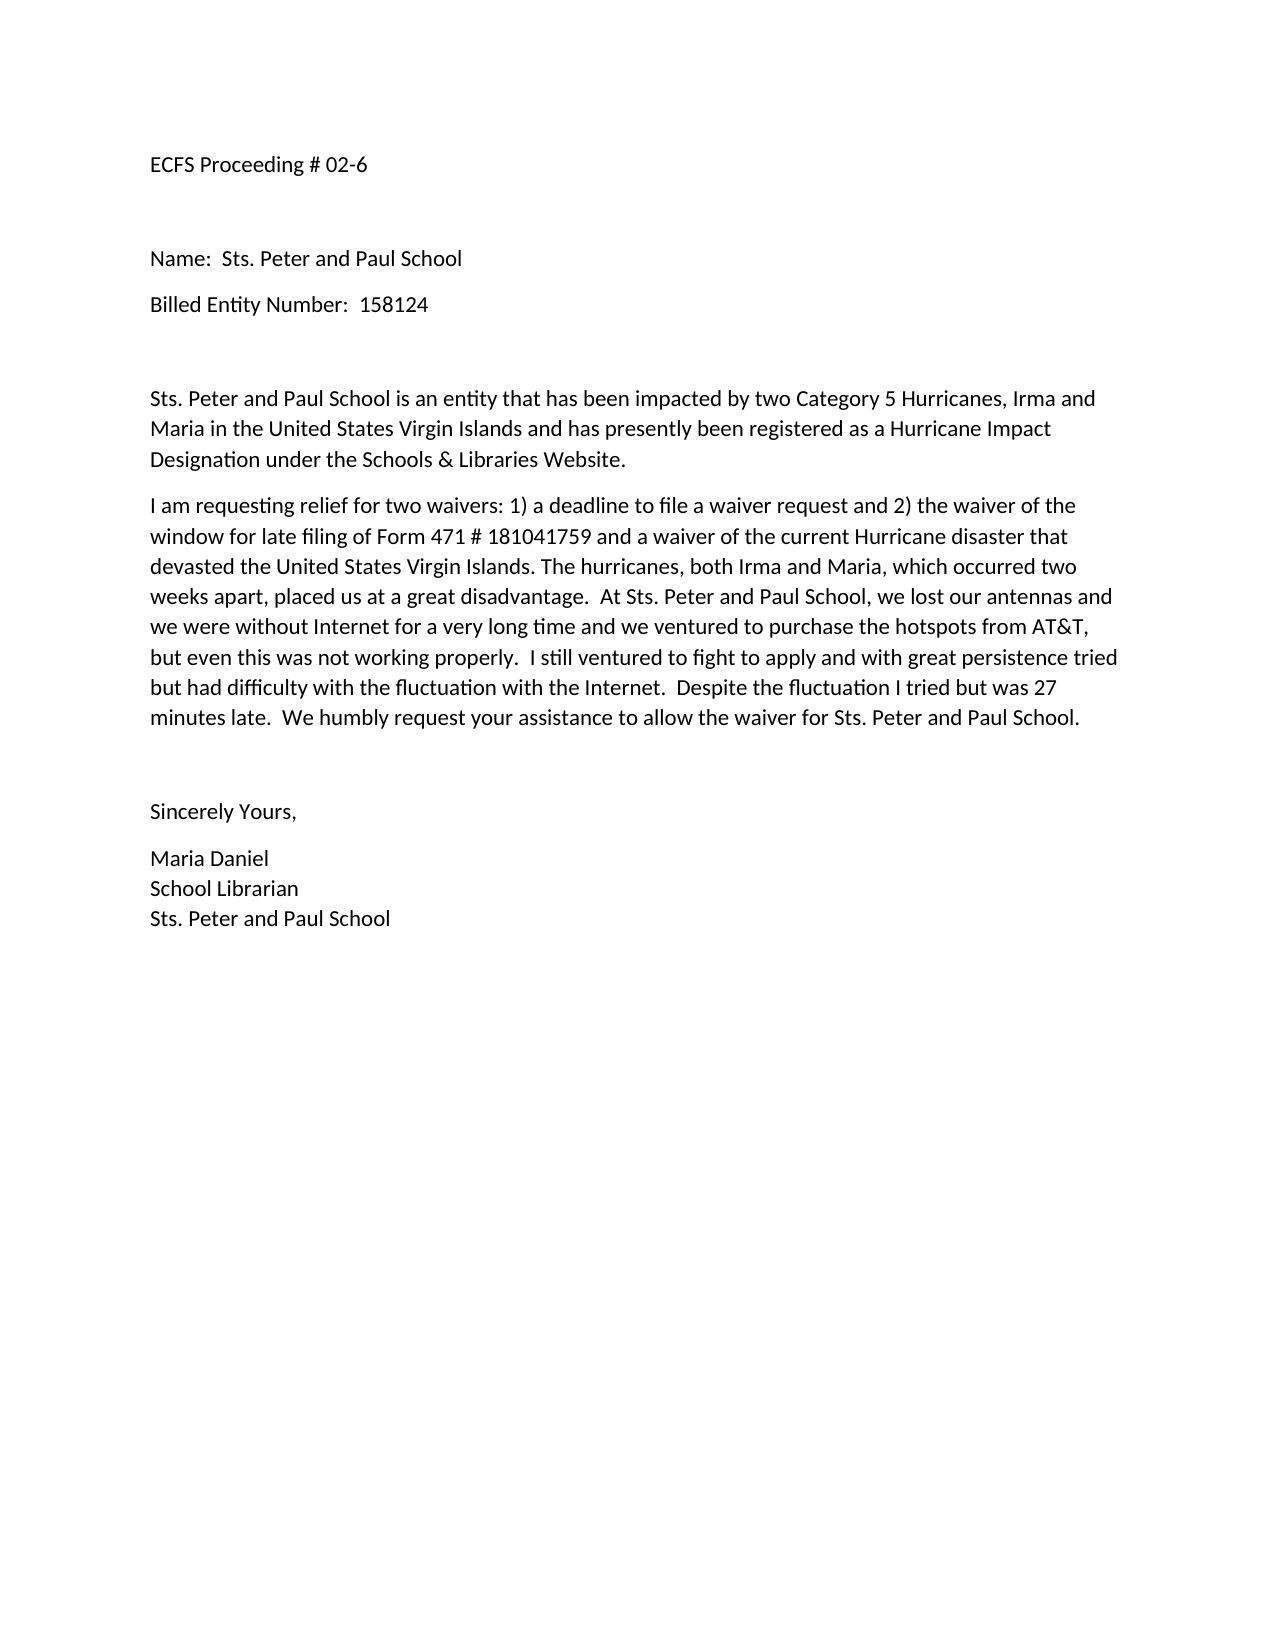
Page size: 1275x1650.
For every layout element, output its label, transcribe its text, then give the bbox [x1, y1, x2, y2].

text Sincerely Yours, [150, 797, 1125, 825]
text Name: Sts. Peter and Paul School [150, 244, 1125, 272]
text Maria Daniel School Librarian Sts. Peter and Paul School [150, 844, 1125, 932]
text ECFS Proceeding # 02-6 [150, 150, 1125, 178]
text Billed Entity Number: 158124 [150, 291, 1125, 319]
text Sts. Peter and Paul School is an entity that has been impacted by two Category 5 Hurricanes, Irma and Maria in the United States Virgin Islands and has presently been registered as a Hurricane Impact Designation under the Schools & Libraries Website. [150, 384, 1125, 473]
text I am requesting relief for two waivers: 1) a deadline to file a waiver request and 2) the waiver of the window for late filing of Form 471 # 181041759 and a waiver of the current Hurricane disaster that devasted the United States Virgin Islands. The hurricanes, both Irma and Maria, which occurred two weeks apart, placed us at a great disadvantage. At Sts. Peter and Paul School, we lost our antennas and we were without Internet for a very long time and we ventured to purchase the hotspots from AT&T, but even this was not working properly. I still ventured to fight to apply and with great persistence tried but had difficulty with the fluctuation with the Internet. Despite the fluctuation I tried but was 27 minutes late. We humbly request your assistance to allow the waiver for Sts. Peter and Paul School. [150, 492, 1125, 731]
